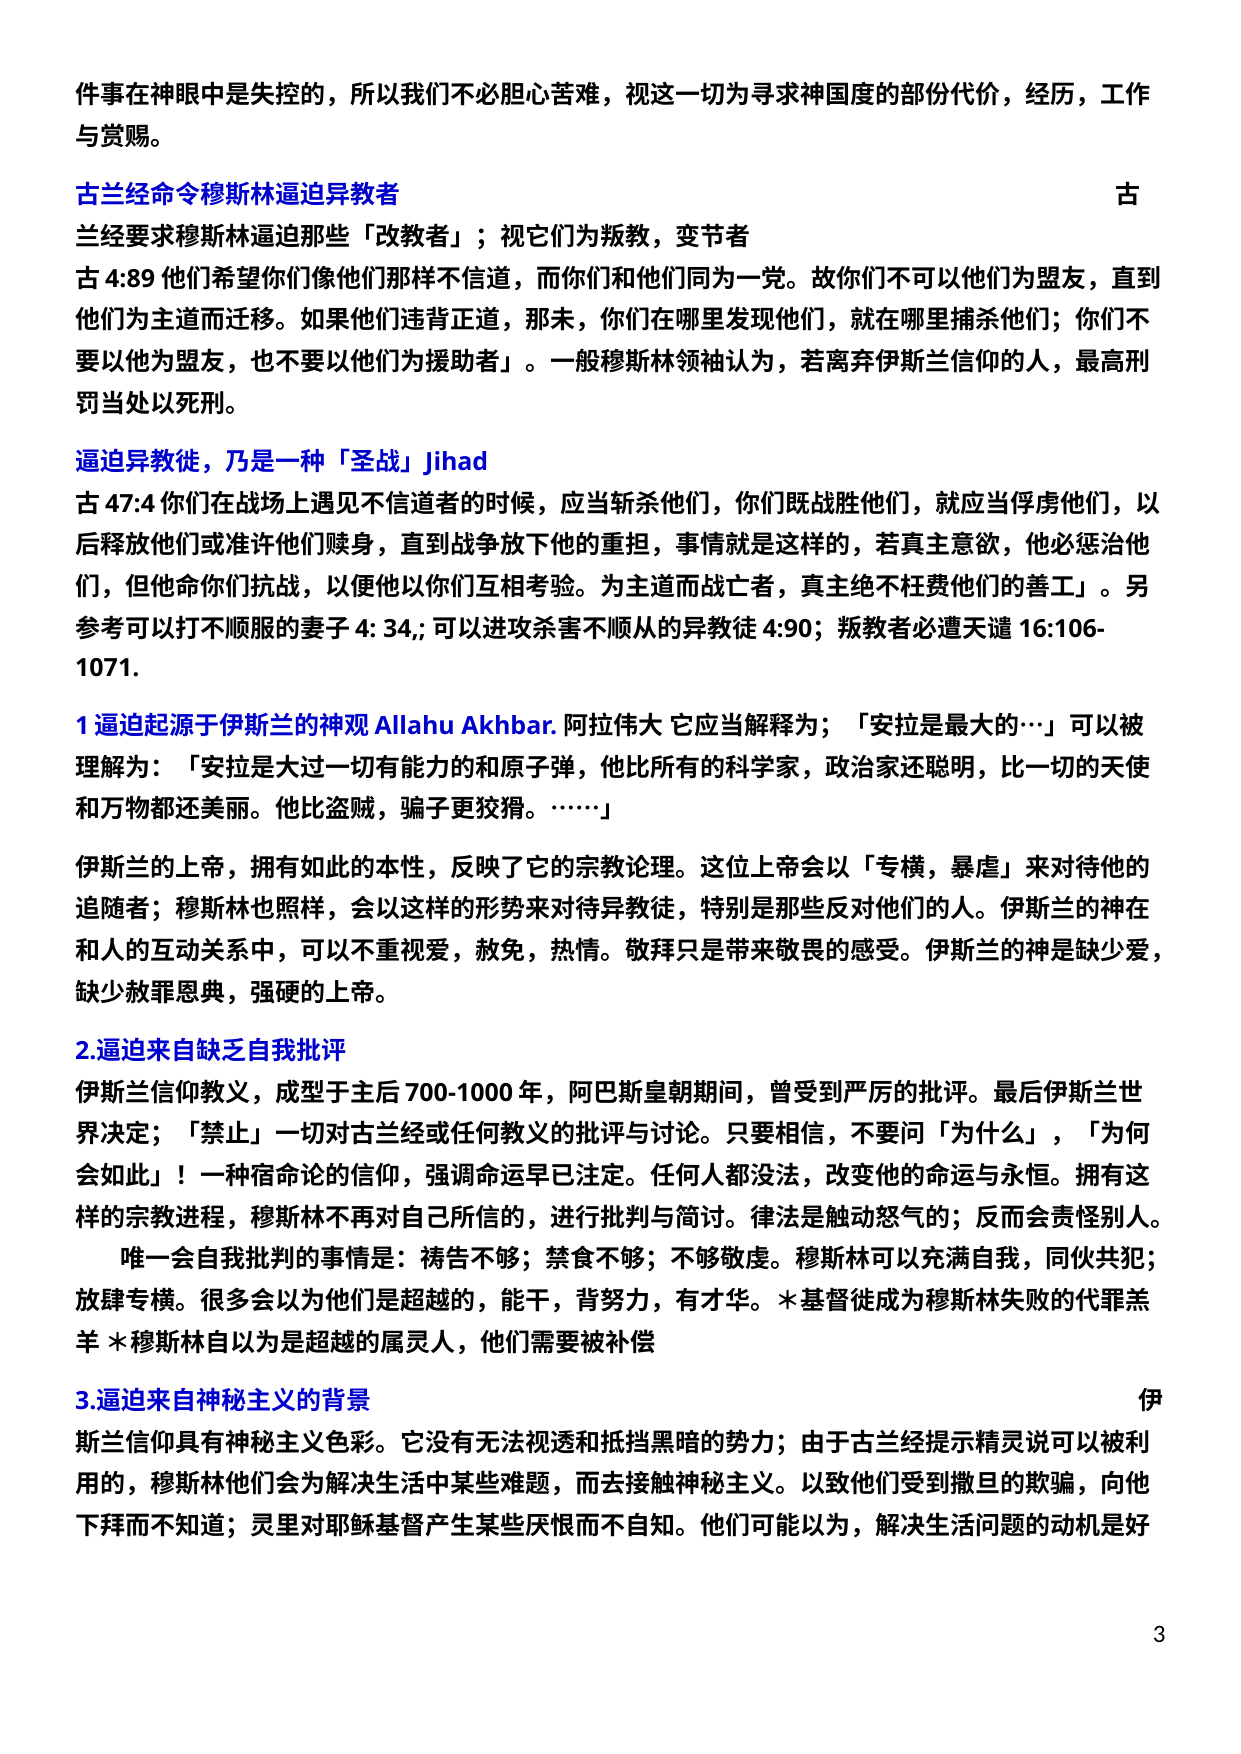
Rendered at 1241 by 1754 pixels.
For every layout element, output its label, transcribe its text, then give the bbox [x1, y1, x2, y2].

text 2.逼迫来自缺乏自我批评 伊斯兰信仰教义，成型于主后700-1000年，阿巴斯皇朝期间，曾受到严厉的批评。最后伊斯兰世界决定；「禁止」一切对古兰经或任何教义的批评与讨论。只要相信，不要问「为什么」，「为何会如此」！一种宿命论的信仰，强调命运早已注定。任何人都没法，改变他的命运与永恒。拥有这样的宗教进程，穆斯林不再对自己所信的，进行批判与简讨。律法是触动怒气的；反而会责怪别人。 唯一会自我批判的事情是：祷告不够；禁食不够；不够敬虔。穆斯林可以充满自我，同伙共犯；放肆专横。很多会以为他们是超越的，能干，背努力，有才华。＊基督徙成为穆斯林失败的代罪羔羊 ＊穆斯林自以为是超越的属灵人，他们需要被补偿 [75, 1031, 1165, 1358]
text 1逼迫起源于伊斯兰的神观Allahu Akhbar. 阿拉伟大 它应当解释为；「安拉是最大的…」可以被理解为：「安拉是大过一切有能力的和原子弹，他比所有的科学家，政治家还聪明，比一切的天使和万物都还美丽。他比盗贼，骗子更狡猾。……」 [75, 706, 1165, 825]
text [75, 1381, 1165, 1542]
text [75, 75, 1165, 153]
text 伊斯兰的上帝，拥有如此的本性，反映了它的宗教论理。这位上帝会以「专横，暴虐」来对待他的追随者；穆斯林也照样，会以这样的形势来对待异教徒，特别是那些反对他们的人。伊斯兰的神在和人的互动关系中，可以不重视爱，赦免，热情。敬拜只是带来敬畏的感受。伊斯兰的神是缺少爱，缺少赦罪恩典，强硬的上帝。 [75, 847, 1165, 1008]
text 古兰经命令穆斯林逼迫异教者 古兰经要求穆斯林逼迫那些「改教者」；视它们为叛教，变节者 古4:89 他们希望你们像他们那样不信道，而你们和他们同为一党。故你们不可以他们为盟友，直到他们为主道而迁移。如果他们违背正道，那未，你们在哪里发现他们，就在哪里捕杀他们；你们不要以他为盟友，也不要以他们为援助者」。一般穆斯林领袖认为，若离弃伊斯兰信仰的人，最高刑罚当处以死刑。 [75, 175, 1165, 419]
text 逼迫异教徙，乃是一种「圣战」Jihad 古47:4你们在战场上遇见不信道者的时候，应当斩杀他们，你们既战胜他们，就应当俘虏他们，以后释放他们或准许他们赎身，直到战争放下他的重担，事情就是这样的，若真主意欲，他必惩治他们，但他命你们抗战，以便他以你们互相考验。为主道而战亡者，真主绝不枉费他们的善工」。另参考可以打不顺服的妻子4: 34,; 可以进攻杀害不顺从的异教徒4:90；叛教者必遭天谴 16:106-1071. [75, 442, 1165, 684]
